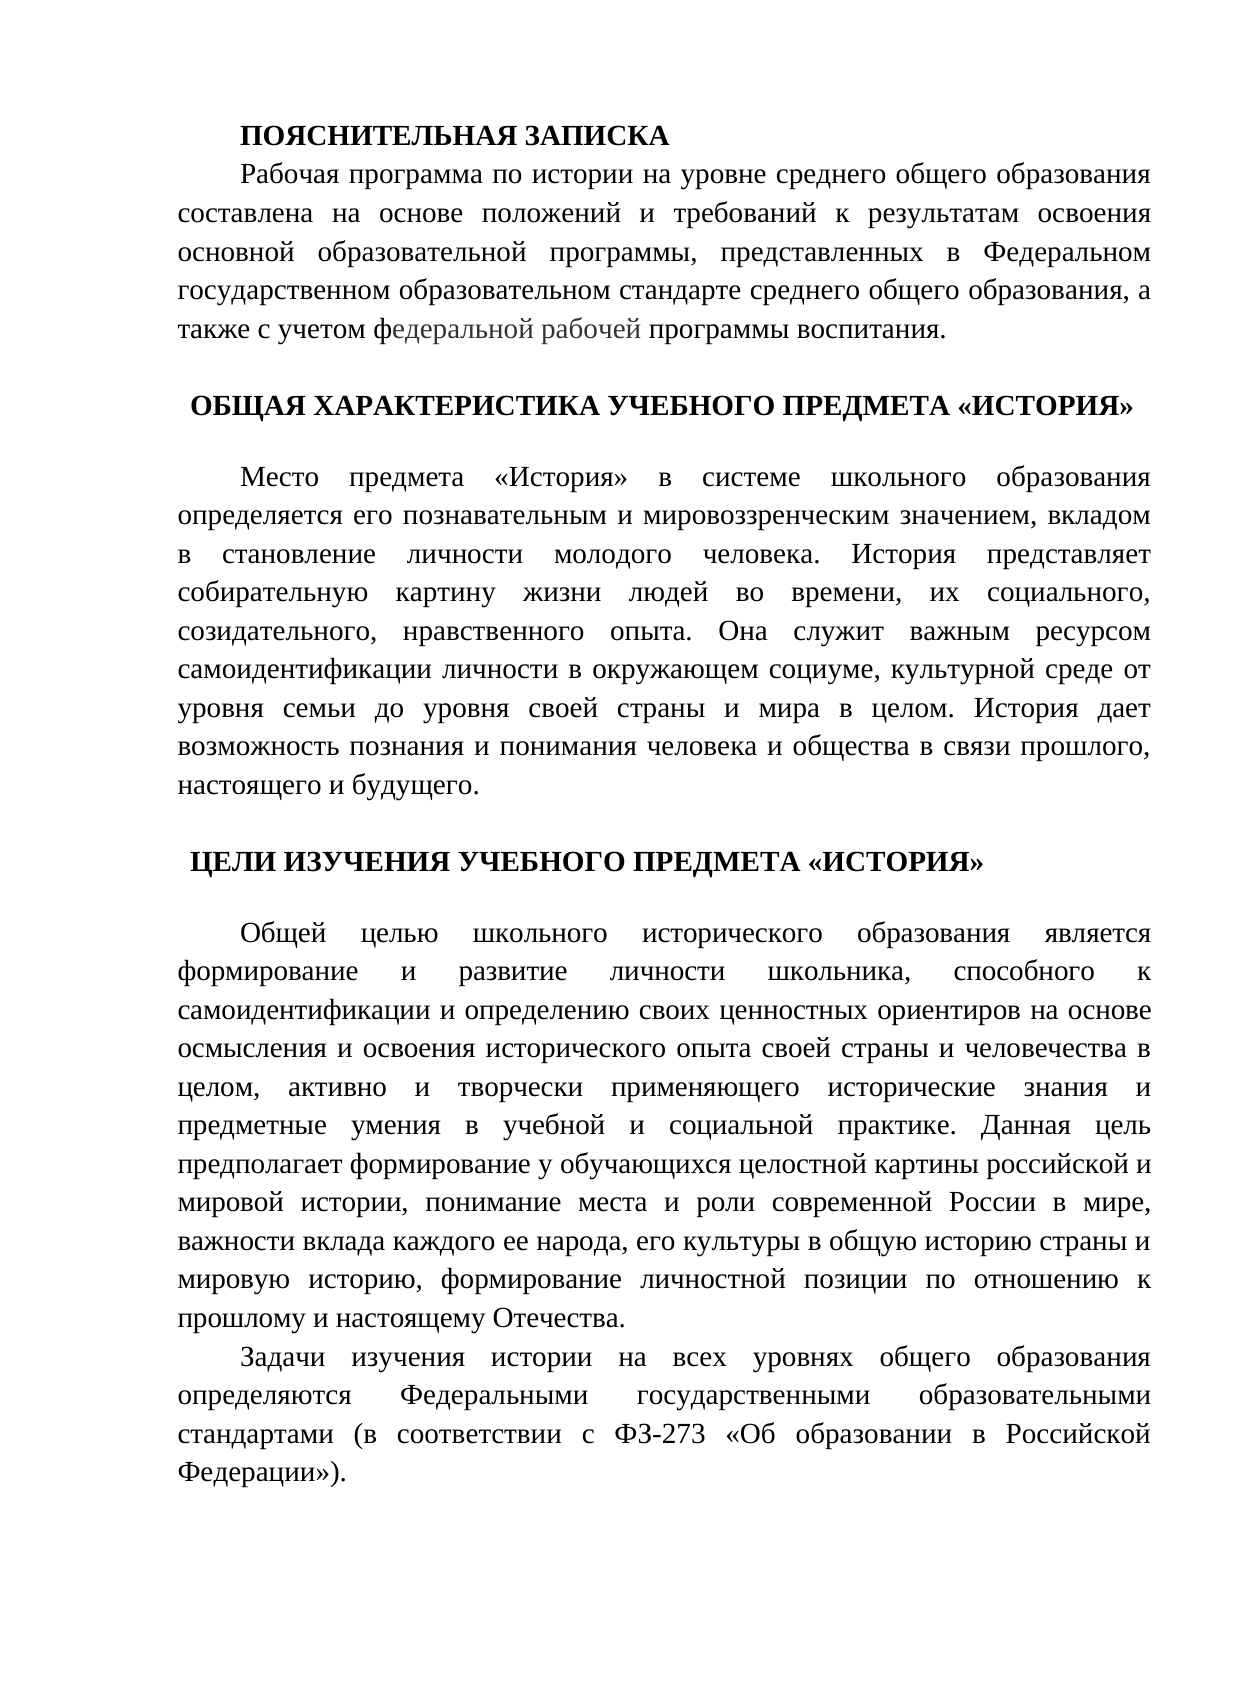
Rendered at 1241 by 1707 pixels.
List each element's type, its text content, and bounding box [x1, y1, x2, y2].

text Рабочая программа по истории на уровне среднего общего образования составлена на основе положений и требований к результатам освоения основной образовательной программы, представленных в Федеральном государственном образовательном стандарте среднего общего образования, а также с учетом федеральной рабочей программы воспитания. [177, 157, 1152, 344]
text ОБЩАЯ ХАРАКТЕРИСТИКА УЧЕБНОГО ПРЕДМЕТА «ИСТОРИЯ» [190, 388, 1152, 421]
text Место предмета «История» в системе школьного образования определяется его познавательным и мировоззренческим значением, вкладом в становление личности молодого человека. История представляет собирательную картину жизни людей во времени, их социального, созидательного, нравственного опыта. Она служит важным ресурсом самоидентификации личности в окружающем социуме, культурной среде от уровня семьи до уровня своей страны и мира в целом. История дает возможность познания и понимания человека и общества в связи прошлого, настоящего и будущего. [177, 459, 1152, 801]
text ЦЕЛИ ИЗУЧЕНИЯ УЧЕБНОГО ПРЕДМЕТА «ИСТОРИЯ» [190, 844, 1152, 878]
text Общей целью школьного исторического образования является формирование и развитие личности школьника, способного к самоидентификации и определению своих ценностных ориентиров на основе осмысления и освоения исторического опыта своей страны и человечества в целом, активно и творчески применяющего исторические знания и предметные умения в учебной и социальной практике. Данная цель предполагает формирование у обучающихся целостной картины российской и мировой истории, понимание места и роли современной России в мире, важности вклада каждого ее народа, его культуры в общую историю страны и мировую историю, формирование личностной позиции по отношению к прошлому и настоящему Отечества. [177, 915, 1152, 1334]
text Задачи изучения истории на всех уровнях общего образования определяются Федеральными государственными образовательными стандартами (в соответствии с ФЗ-273 «Об образовании в Российской Федерации»). [177, 1339, 1152, 1488]
text ПОЯСНИТЕЛЬНАЯ ЗАПИСКА [177, 118, 1152, 152]
